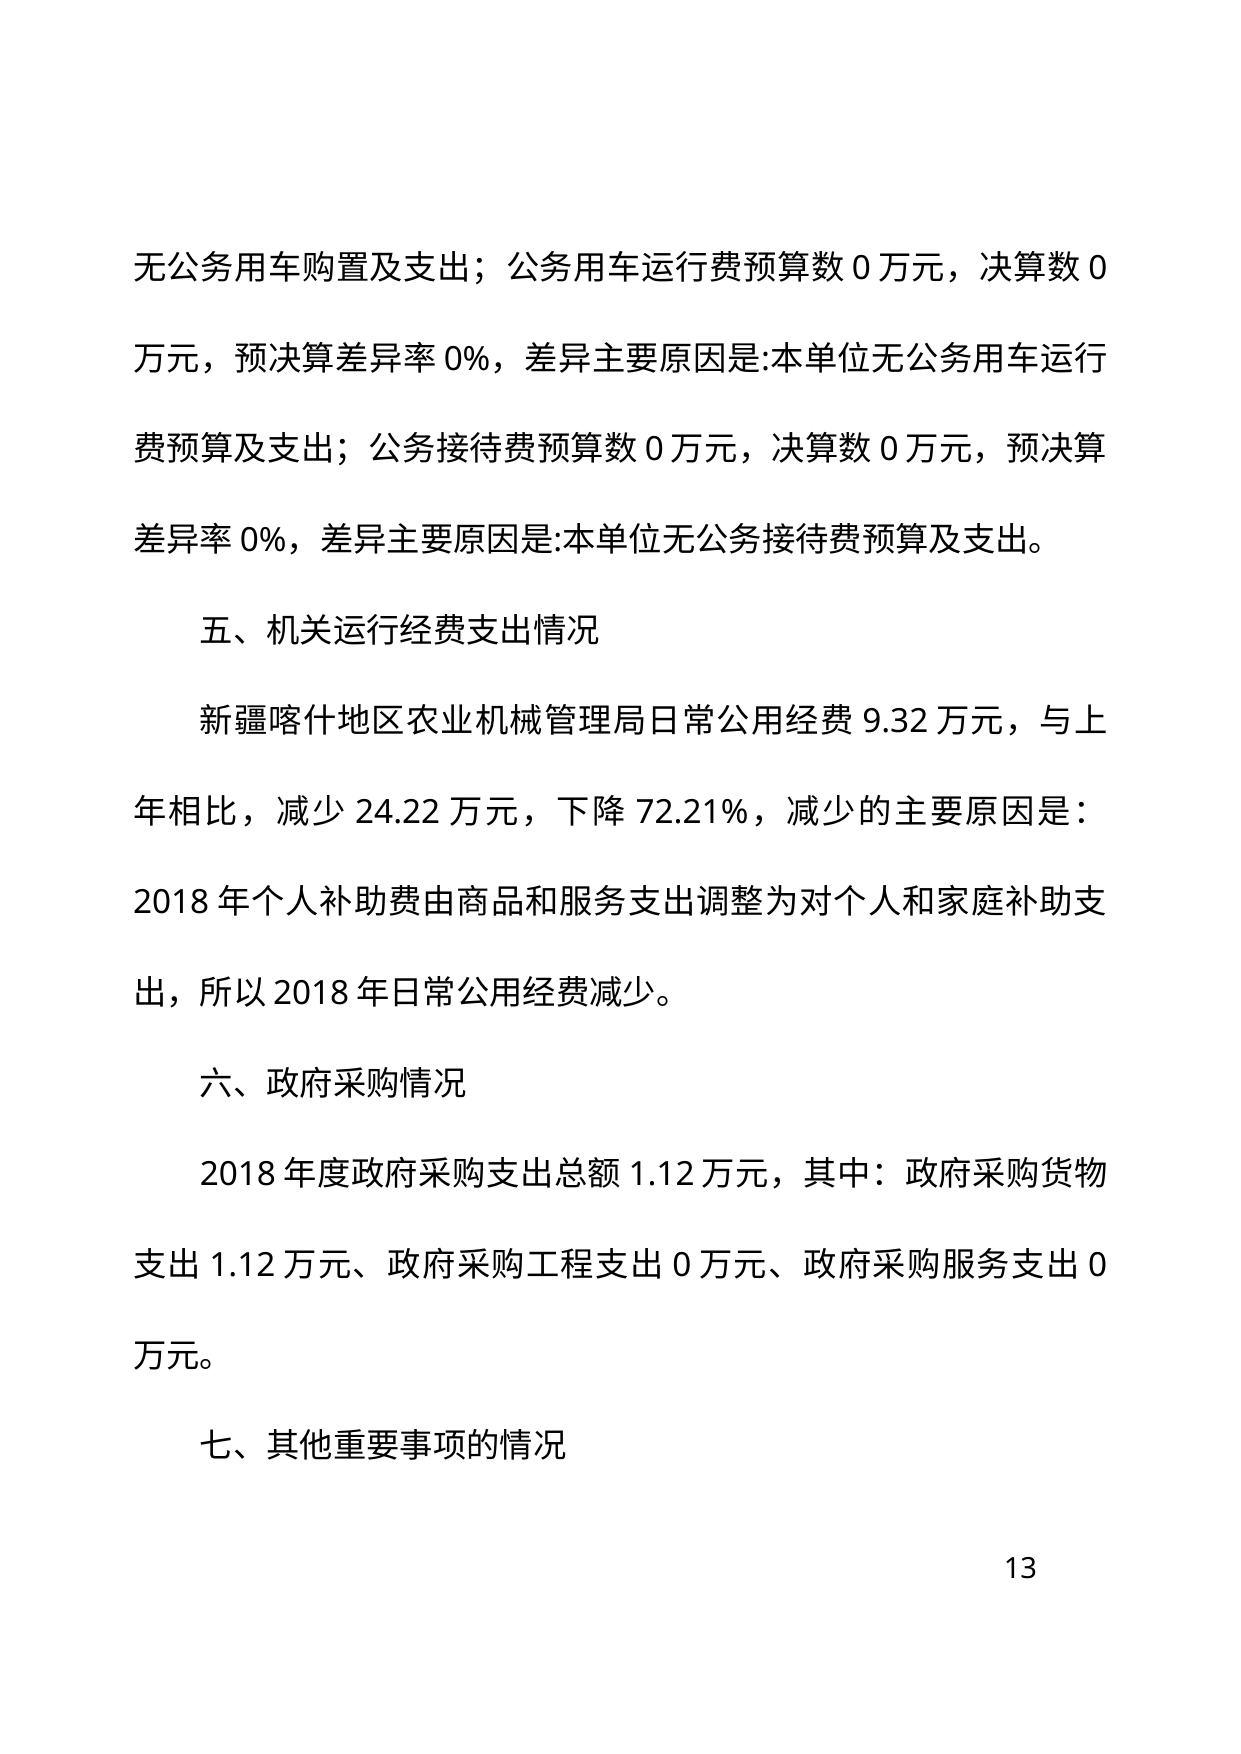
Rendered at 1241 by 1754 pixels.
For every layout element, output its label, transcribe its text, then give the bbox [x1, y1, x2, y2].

text 2018年度政府采购支出总额1.12万元，其中：政府采购货物支出1.12万元、政府采购工程支出0万元、政府采购服务支出0万元。 [133, 1126, 1107, 1398]
text 七、其他重要事项的情况 [133, 1398, 1107, 1489]
text 新疆喀什地区农业机械管理局日常公用经费9.32万元，与上年相比，减少24.22万元，下降72.21%，减少的主要原因是：2018年个人补助费由商品和服务支出调整为对个人和家庭补助支出，所以2018年日常公用经费减少。 [133, 673, 1107, 1036]
text 五、机关运行经费支出情况 [133, 582, 1107, 673]
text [133, 220, 1107, 582]
text 六、政府采购情况 [133, 1036, 1107, 1126]
